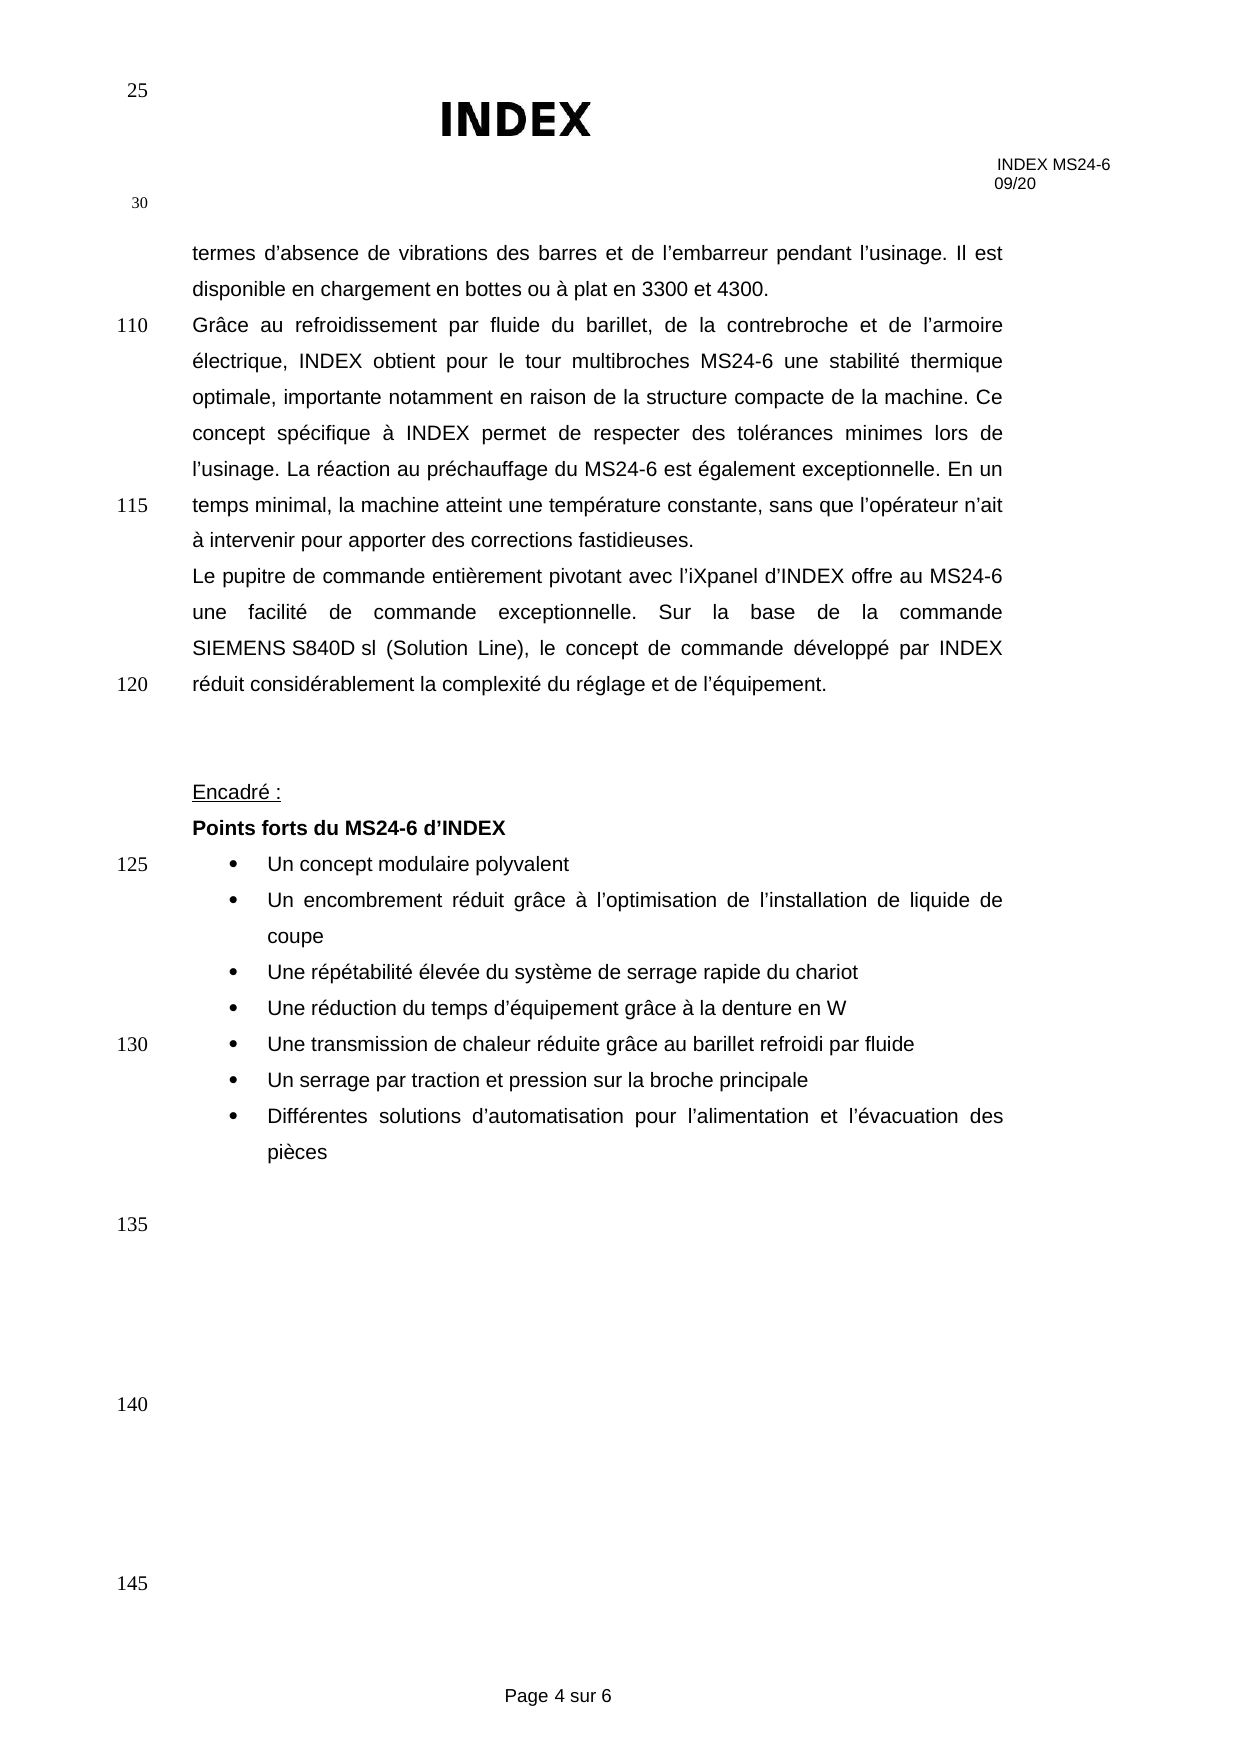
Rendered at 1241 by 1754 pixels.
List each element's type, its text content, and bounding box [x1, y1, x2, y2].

list Un concept modulaire polyvalent [229, 852, 1004, 876]
list Différentes solutions d’automatisation pour l’alimentation et l’évacuation des pièces [229, 1104, 1004, 1164]
list Une répétabilité élevée du système de serrage rapide du chariot [229, 960, 1004, 984]
list Un serrage par traction et pression sur la broche principale [229, 1068, 1004, 1092]
text Points forts du MS24-6 d’INDEX [192, 816, 1004, 840]
text Grâce au refroidissement par fluide du barillet, de la contrebroche et de l’armoire électrique, INDEX obtient pour le tour multibroches MS24-6 une stabilité thermique optimale, importante notamment en raison de la structure compacte de la machine. Ce concept spécifique à INDEX permet de respecter des tolérances minimes lors de l’usinage. La réaction au préchauffage du MS24-6 est également exceptionnelle. En un temps minimal, la machine atteint une température constante, sans que l’opérateur n’ait à intervenir pour apporter des corrections fastidieuses. [192, 313, 1004, 552]
list Une réduction du temps d’équipement grâce à la denture en W [229, 996, 1004, 1020]
text Encadré : [192, 780, 1004, 804]
list Un encombrement réduit grâce à l’optimisation de l’installation de liquide de coupe [229, 888, 1004, 948]
picture [442, 102, 591, 136]
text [192, 241, 1004, 301]
text Le pupitre de commande entièrement pivotant avec l’iXpanel d’INDEX offre au MS24-6 une facilité de commande exceptionnelle. Sur la base de la commande SIEMENS S840D sl (Solution Line), le concept de commande développé par INDEX réduit considérablement la complexité du réglage et de l’équipement. [192, 564, 1004, 696]
list Une transmission de chaleur réduite grâce au barillet refroidi par fluide [229, 1032, 1004, 1056]
